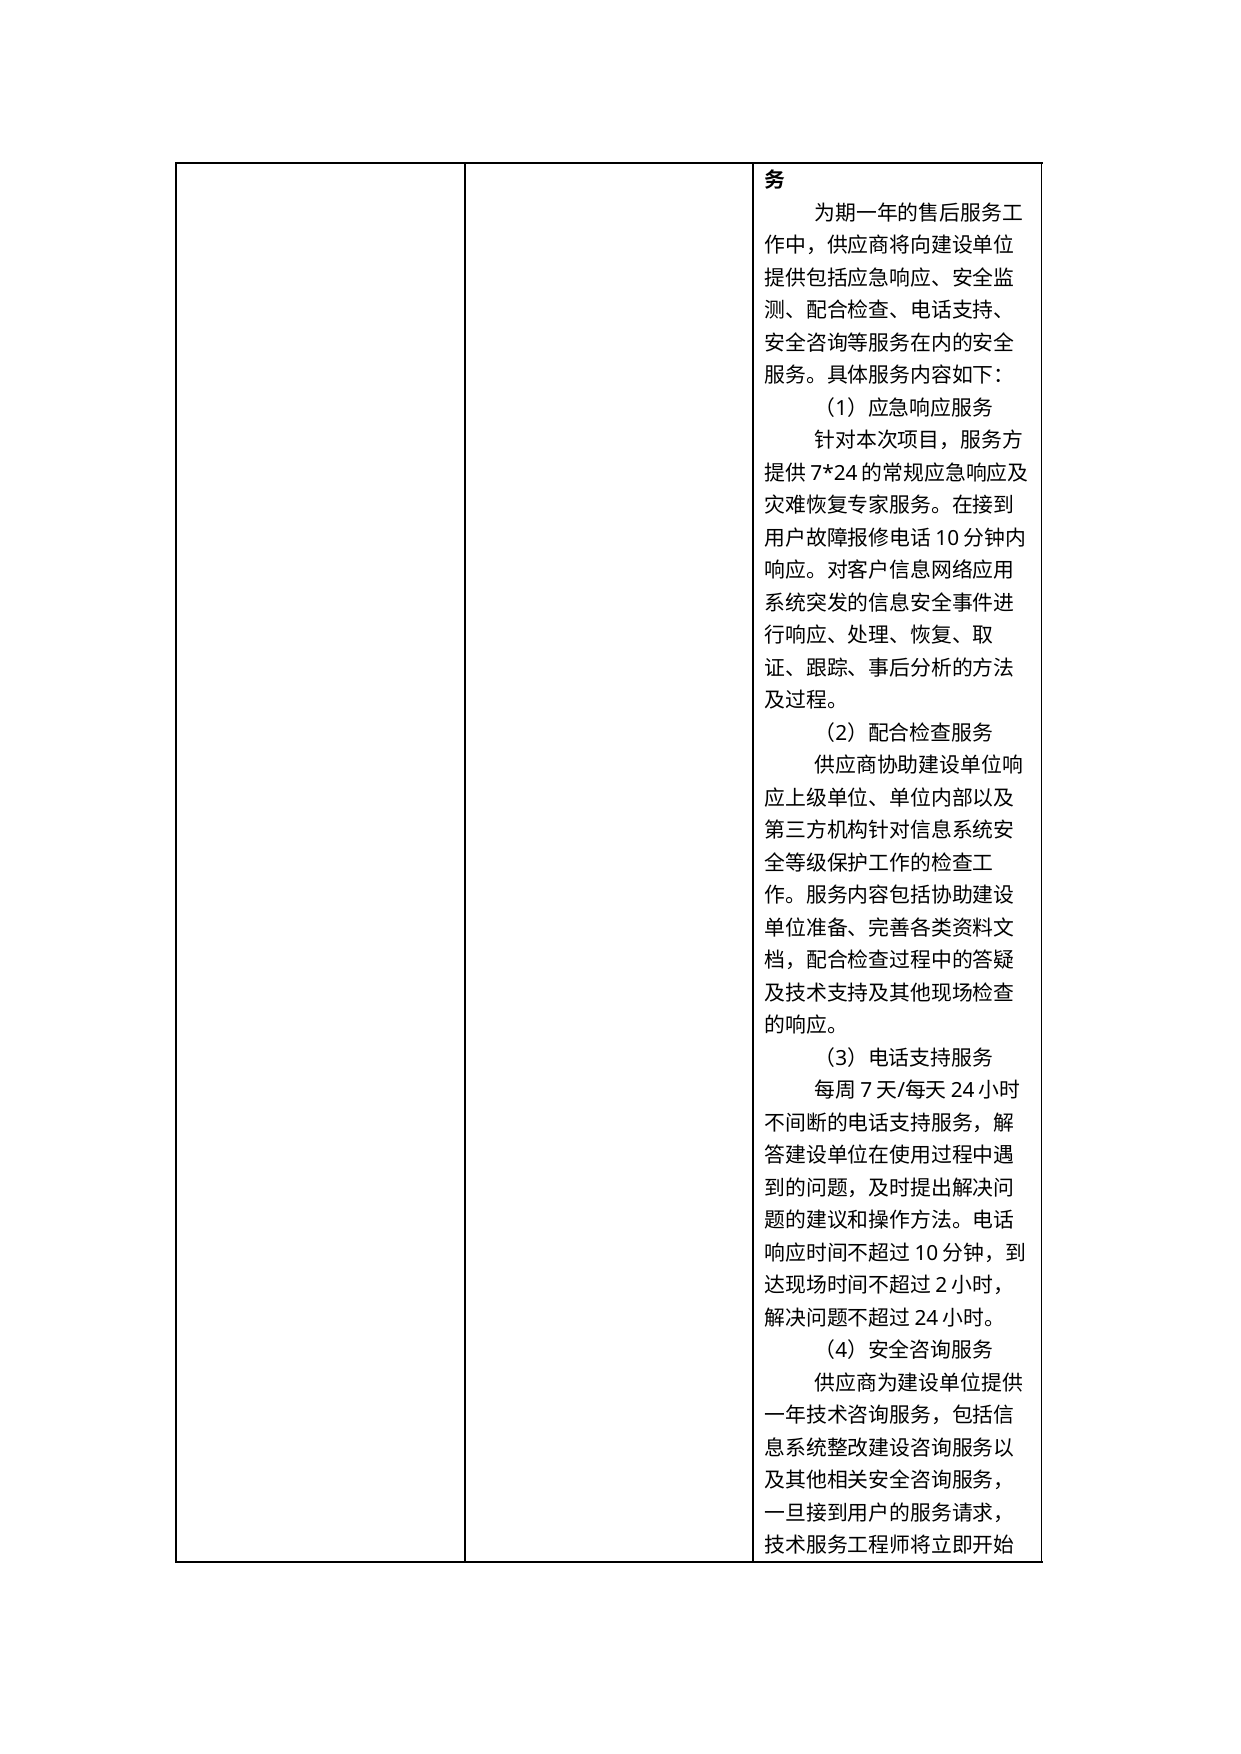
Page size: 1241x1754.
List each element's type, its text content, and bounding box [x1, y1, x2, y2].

table_cell [466, 164, 752, 1561]
table_cell 1 [177, 164, 464, 1561]
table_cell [754, 164, 1041, 1561]
